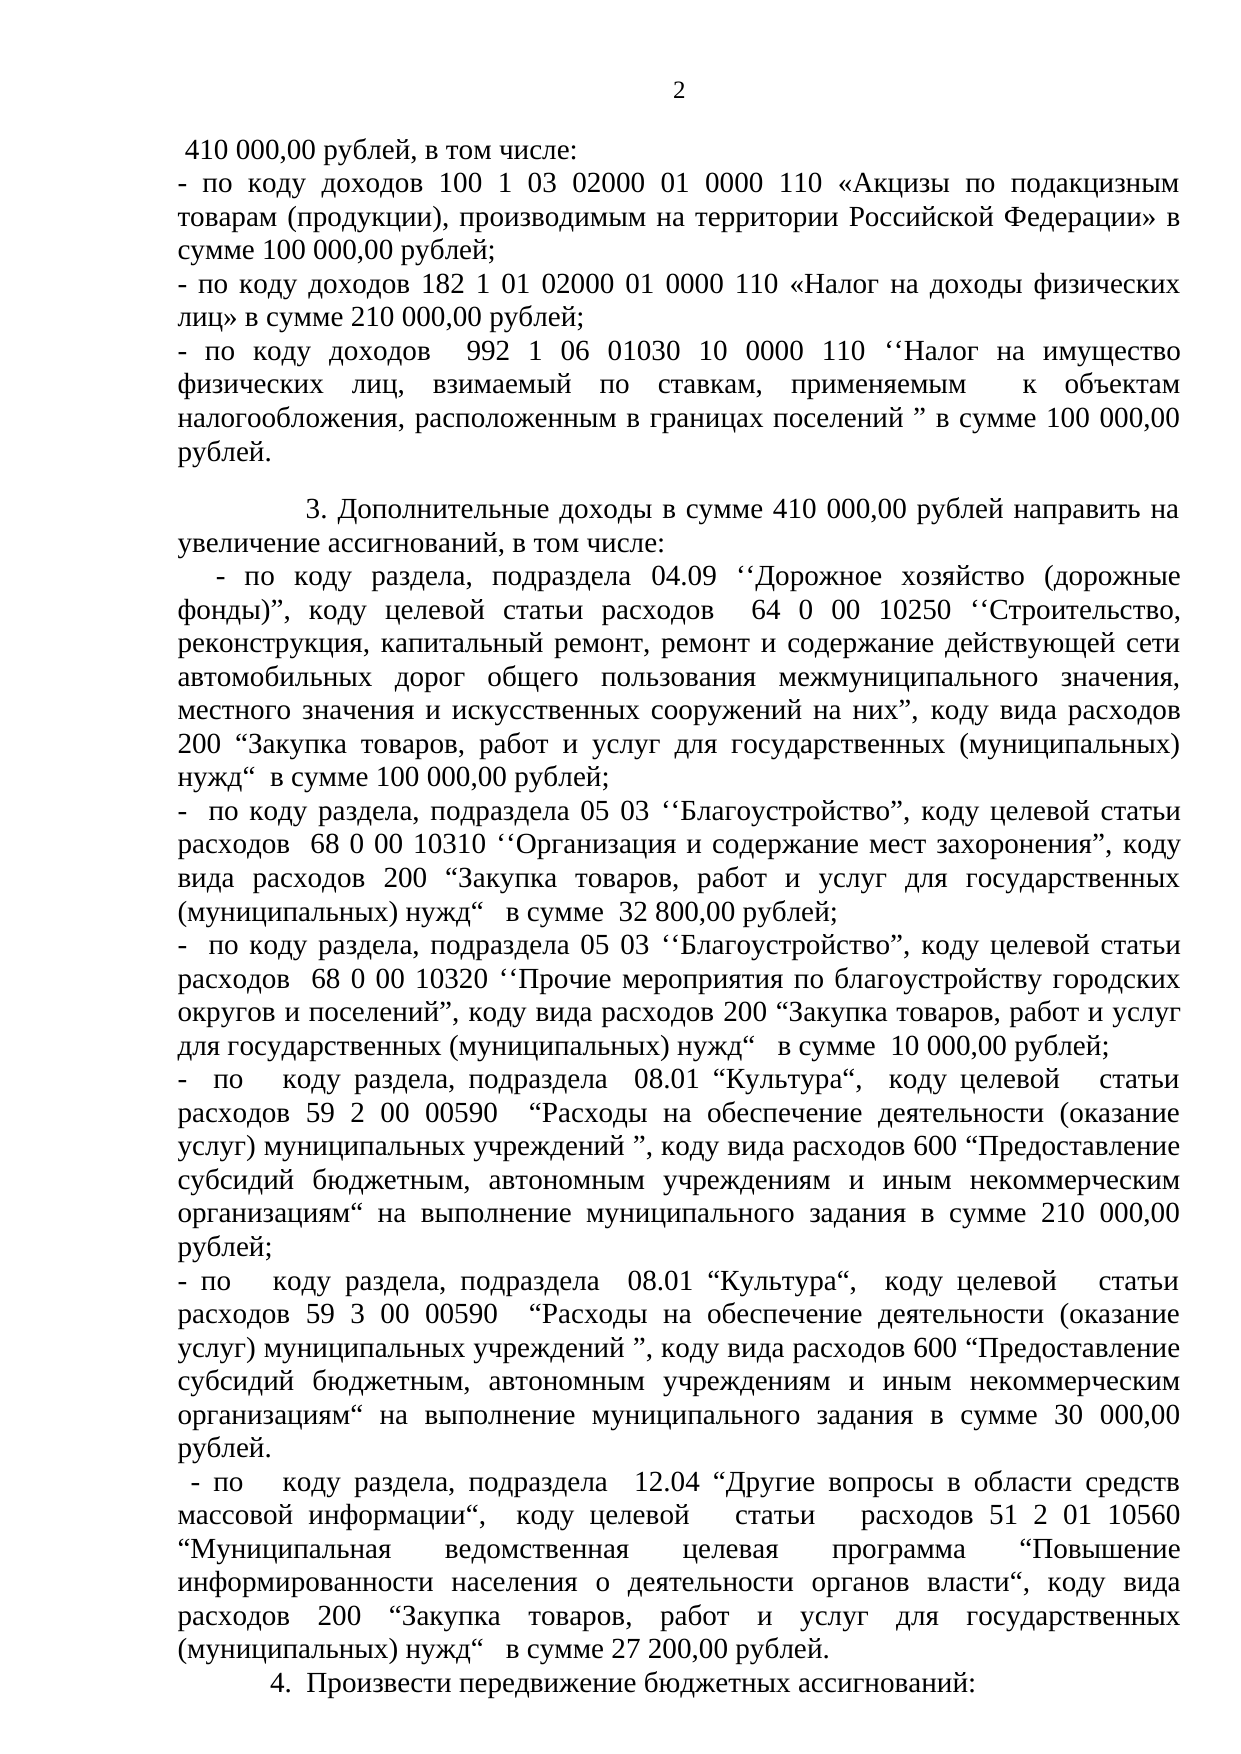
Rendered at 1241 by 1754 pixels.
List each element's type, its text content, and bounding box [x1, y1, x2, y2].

text 4. Произвести передвижение бюджетных ассигнований: [177, 1665, 1181, 1699]
text - по коду доходов 182 1 01 02000 01 0000 110 «Налог на доходы физических лиц» в сумме 210 000,00 рублей; [177, 266, 1181, 333]
text - по коду доходов 992 1 06 01030 10 0000 110 ‘‘Налог на имущество физических лиц, взимаемый по ставкам, применяемым к объектам налогообложения, расположенным в границах поселений ” в сумме 100 000,00 рублей. [177, 333, 1181, 467]
text - по коду раздела, подраздела 08.01 “Культура“, коду целевой статьи расходов 59 2 00 00590 “Расходы на обеспечение деятельности (оказание услуг) муниципальных учреждений ”, коду вида расходов 600 “Предоставление субсидий бюджетным, автономным учреждениям и иным некоммерческим организациям“ на выполнение муниципального задания в сумме 210 000,00 рублей; [177, 1061, 1181, 1263]
text 3. Дополнительные доходы в сумме 410 000,00 рублей направить на увеличение ассигнований, в том числе: [177, 491, 1181, 558]
text - по коду раздела, подраздела 12.04 “Другие вопросы в области средств массовой информации“, коду целевой статьи расходов 51 2 01 10560 “Муниципальная ведомственная целевая программа “Повышение информированности населения о деятельности органов власти“, коду вида расходов 200 “Закупка товаров, работ и услуг для государственных (муниципальных) нужд“ в сумме 27 200,00 рублей. [177, 1464, 1181, 1665]
text - по коду раздела, подраздела 04.09 ‘‘Дорожное хозяйство (дорожные фонды)”, коду целевой статьи расходов 64 0 00 10250 ‘‘Строительство, реконструкция, капитальный ремонт, ремонт и содержание действующей сети автомобильных дорог общего пользования межмуниципального значения, местного значения и искусственных сооружений на них”, коду вида расходов 200 “Закупка товаров, работ и услуг для государственных (муниципальных) нужд“ в сумме 100 000,00 рублей; [177, 558, 1181, 793]
text - по коду доходов 100 1 03 02000 01 0000 110 «Акцизы по подакцизным товарам (продукции), производимым на территории Российской Федерации» в сумме 100 000,00 рублей; [177, 165, 1181, 266]
text - по коду раздела, подраздела 05 03 ‘‘Благоустройство”, коду целевой статьи расходов 68 0 00 10320 ‘‘Прочие мероприятия по благоустройству городских округов и поселений”, коду вида расходов 200 “Закупка товаров, работ и услуг для государственных (муниципальных) нужд“ в сумме 10 000,00 рублей; [177, 927, 1181, 1061]
text 410 000,00 рублей, в том числе: [177, 132, 1181, 165]
text - по коду раздела, подраздела 08.01 “Культура“, коду целевой статьи расходов 59 3 00 00590 “Расходы на обеспечение деятельности (оказание услуг) муниципальных учреждений ”, коду вида расходов 600 “Предоставление субсидий бюджетным, автономным учреждениям и иным некоммерческим организациям“ на выполнение муниципального задания в сумме 30 000,00 рублей. [177, 1263, 1181, 1464]
text - по коду раздела, подраздела 05 03 ‘‘Благоустройство”, коду целевой статьи расходов 68 0 00 10310 ‘‘Организация и содержание мест захоронения”, коду вида расходов 200 “Закупка товаров, работ и услуг для государственных (муниципальных) нужд“ в сумме 32 800,00 рублей; [177, 793, 1181, 927]
